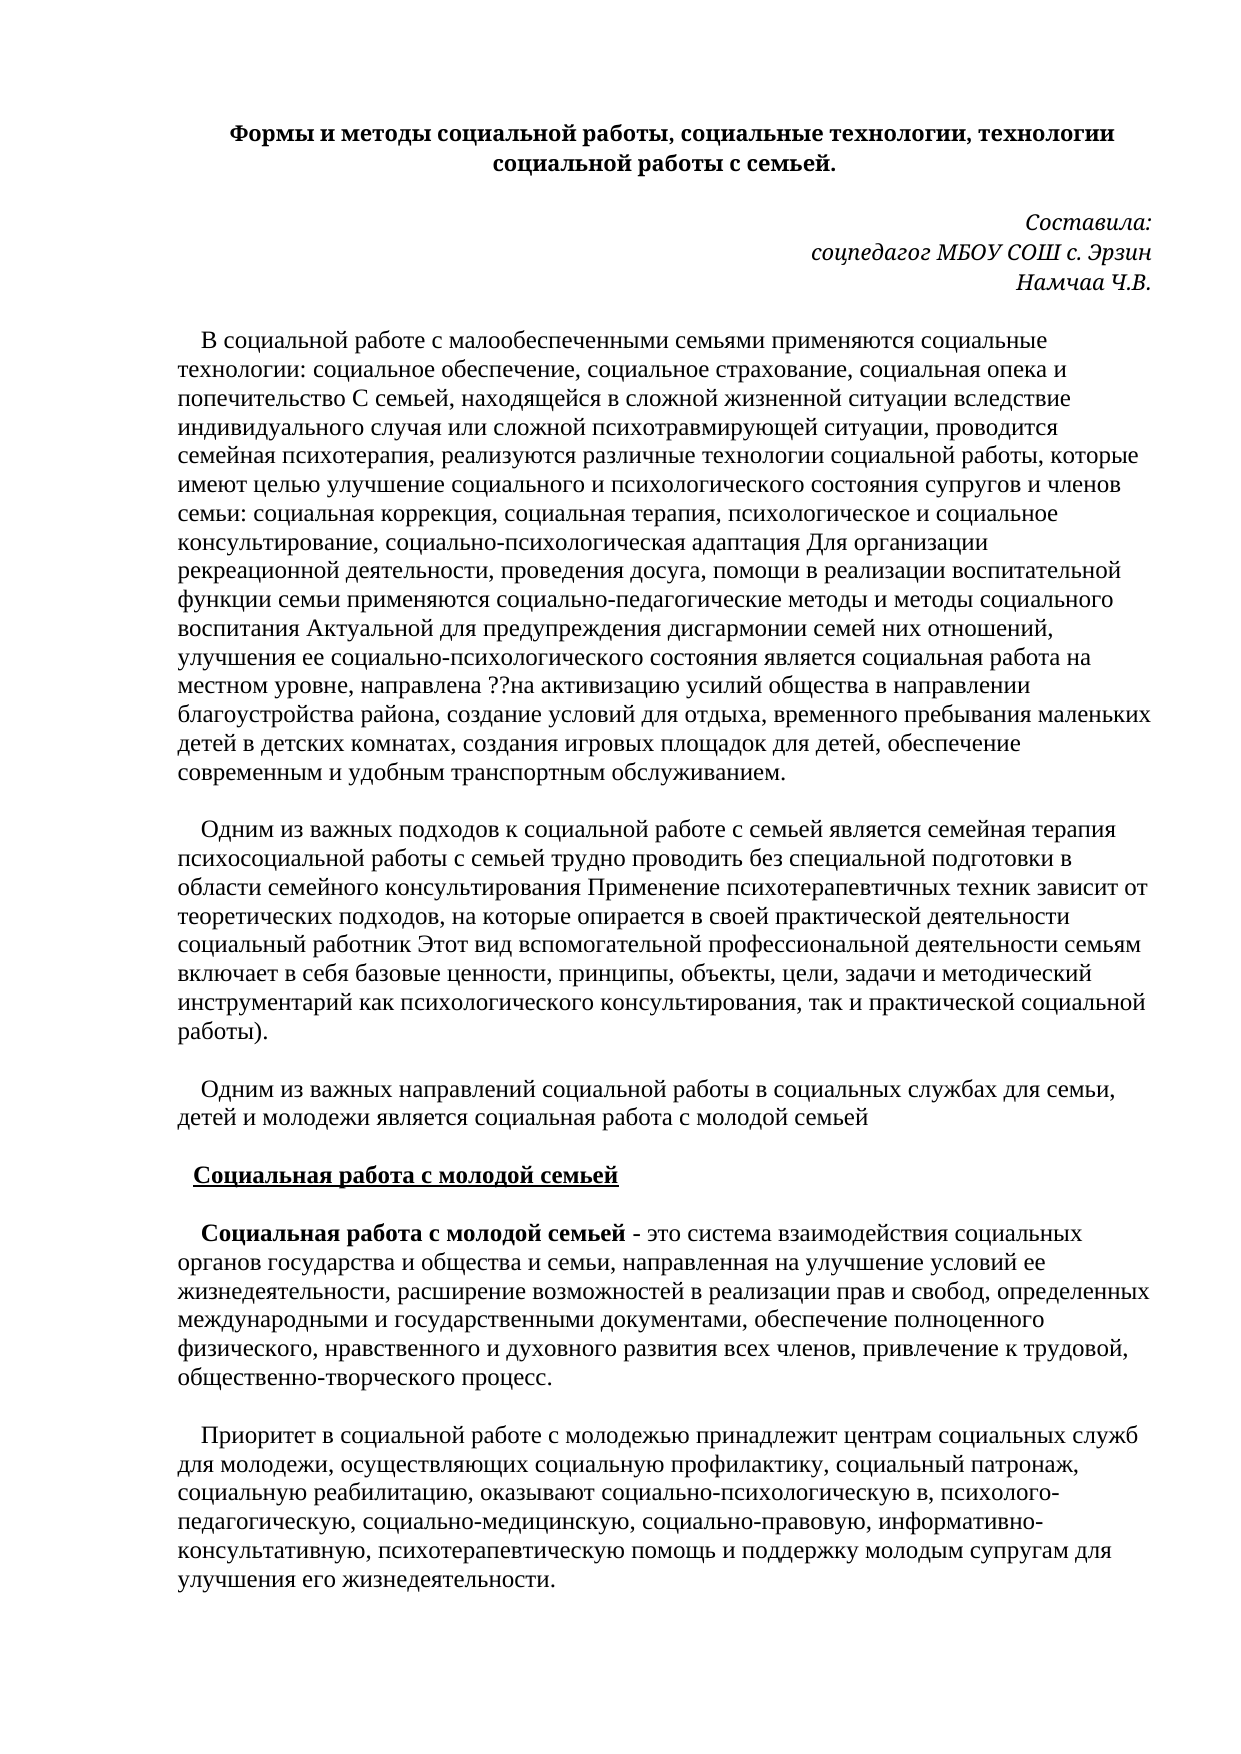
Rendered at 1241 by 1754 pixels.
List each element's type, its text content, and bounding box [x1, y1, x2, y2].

text Приоритет в социальной работе с молодежью принадлежит центрам социальных служб для молодежи, осуществляющих социальную профилактику, социальный патронаж, социальную реабилитацию, оказывают социально-психологическую в, психолого-педагогическую, социально-медицинскую, социально-правовую, информативно-консультативную, психотерапевтическую помощь и поддержку молодым супругам для улучшения его жизнедеятельности. [177, 1420, 1152, 1592]
text Социальная работа с молодой семьей [177, 1160, 1152, 1189]
text Социальная работа с молодой семьей - это система взаимодействия социальных органов государства и общества и семьи, направленная на улучшение условий ее жизнедеятельности, расширение возможностей в реализации прав и свобод, определенных международными и государственными документами, обеспечение полноценного физического, нравственного и духовного развития всех членов, привлечение к трудовой, общественно-творческого процесс. [177, 1218, 1152, 1391]
text Намчаа Ч.В. [177, 266, 1152, 296]
text Одним из важных направлений социальной работы в социальных службах для семьи, детей и молодежи является социальная работа с молодой семьей [177, 1074, 1152, 1131]
text Формы и методы социальной работы, социальные технологии, технологии социальной работы с семьей. [177, 118, 1152, 178]
text соцпедагог МБОУ СОШ с. Эрзин [177, 237, 1152, 266]
text Составила: [177, 207, 1152, 237]
text В социальной работе с малообеспеченными семьями применяются социальные технологии: социальное обеспечение, социальное страхование, социальная опека и попечительство С семьей, находящейся в сложной жизненной ситуации вследствие индивидуального случая или сложной психотравмирующей ситуации, проводится семейная психотерапия, реализуются различные технологии социальной работы, которые имеют целью улучшение социального и психологического состояния супругов и членов семьи: социальная коррекция, социальная терапия, психологическое и социальное консультирование, социально-психологическая адаптация Для организации рекреационной деятельности, проведения досуга, помощи в реализации воспитательной функции семьи применяются социально-педагогические методы и методы социального воспитания Актуальной для предупреждения дисгармонии семей них отношений, улучшения ее социально-психологического состояния является социальная работа на местном уровне, направлена ??на активизацию усилий общества в направлении благоустройства района, создание условий для отдыха, временного пребывания маленьких детей в детских комнатах, создания игровых площадок для детей, обеспечение современным и удобным транспортным обслуживанием. [177, 325, 1152, 785]
text Одним из важных подходов к социальной работе с семьей является семейная терапия психосоциальной работы с семьей трудно проводить без специальной подготовки в области семейного консультирования Применение психотерапевтичных техник зависит от теоретических подходов, на которые опирается в своей практической деятельности социальный работник Этот вид вспомогательной профессиональной деятельности семьям включает в себя базовые ценности, принципы, объекты, цели, задачи и методический инструментарий как психологического консультирования, так и практической социальной работы). [177, 814, 1152, 1044]
